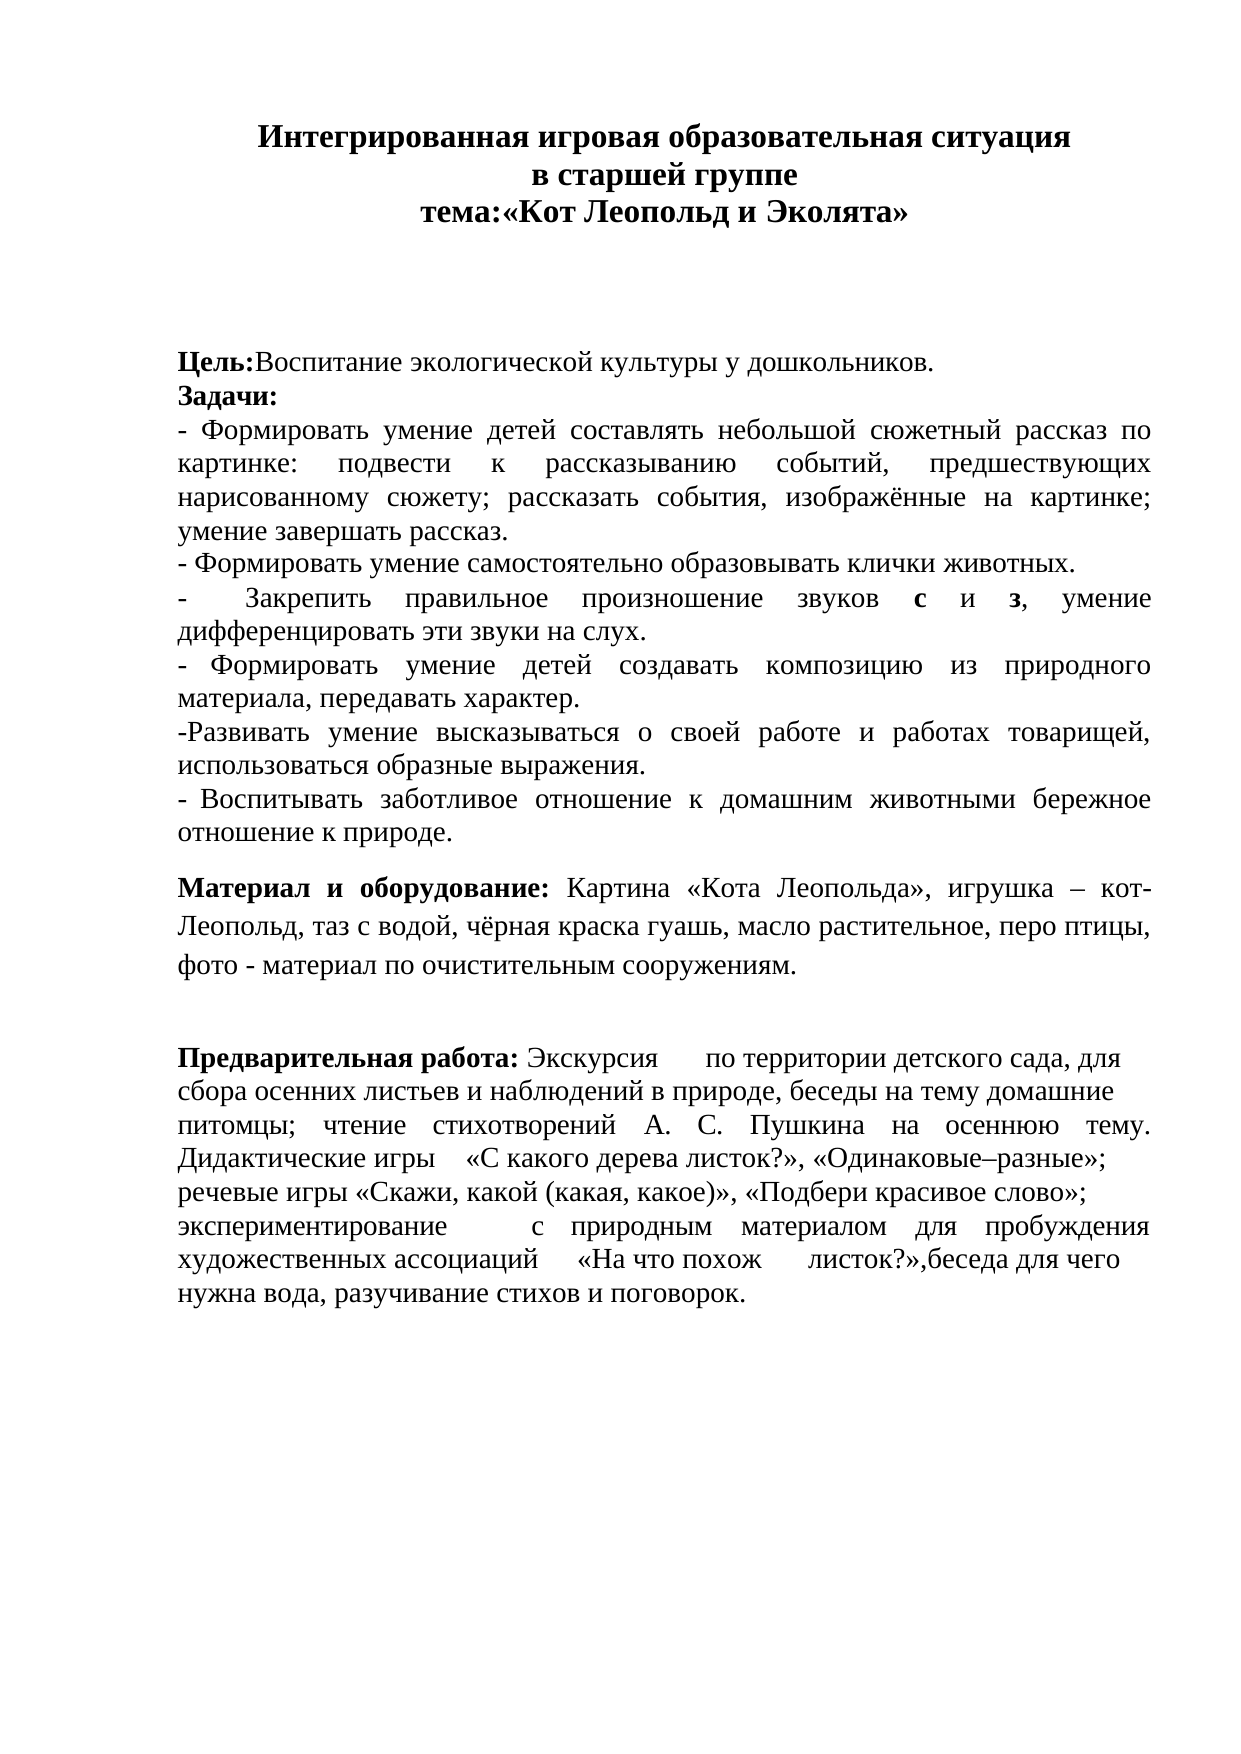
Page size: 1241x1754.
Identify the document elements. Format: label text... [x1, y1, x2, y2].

subtitle Задачи: [177, 379, 1169, 412]
list Воспитывать заботливое отношение к домашним животными бережное отношение к природе. [177, 781, 1152, 848]
list Формировать умение самостоятельно образовывать клички животных. [177, 546, 1169, 580]
text -Развивать умение высказываться о своей работе и работах товарищей, использоваться образные выражения. [177, 714, 1152, 781]
text Интегрированная игровая образовательная ситуация в старшей группе [249, 116, 1080, 193]
list Формировать умение детей создавать композицию из природного материала, передавать характер. [177, 647, 1152, 714]
text Предварительная работа: Экскурсия по территории детского сада, для сбора осенних листьев и наблюдений в природе, беседы на тему домашние питомцы; чтение стихотворений А. С. Пушкина на осеннюю тему. Дидактические игры «С какого дерева листок?», «Одинаковые–разные»; речевые игры «Скажи, какой (какая, какое)», «Подбери красивое слово»; экспериментирование с природным материалом для пробуждения художественных ассоциаций «На что похож листок?»,беседа для чего нужна вода, разучивание стихов и поговорок. [177, 1040, 1152, 1308]
text тема:«Кот Леопольд и Эколята» [185, 193, 1144, 230]
text Материал и оборудование: Картина «Кота Леопольда», игрушка – кот- Леопольд, таз с водой, чёрная краска гуашь, масло растительное, перо птицы, фото - материал по очистительным сооружениям. [177, 870, 1152, 981]
list Закрепить правильное произношение звуков с и з, умение дифференцировать эти звуки на слух. [177, 580, 1152, 647]
list Формировать умение детей составлять небольшой сюжетный рассказ по картинке: подвести к рассказыванию событий, предшествующих нарисованному сюжету; рассказать события, изображённые на картинке; умение завершать рассказ. [177, 412, 1152, 546]
text Цель:Воспитание экологической культуры у дошкольников. [177, 344, 1169, 378]
